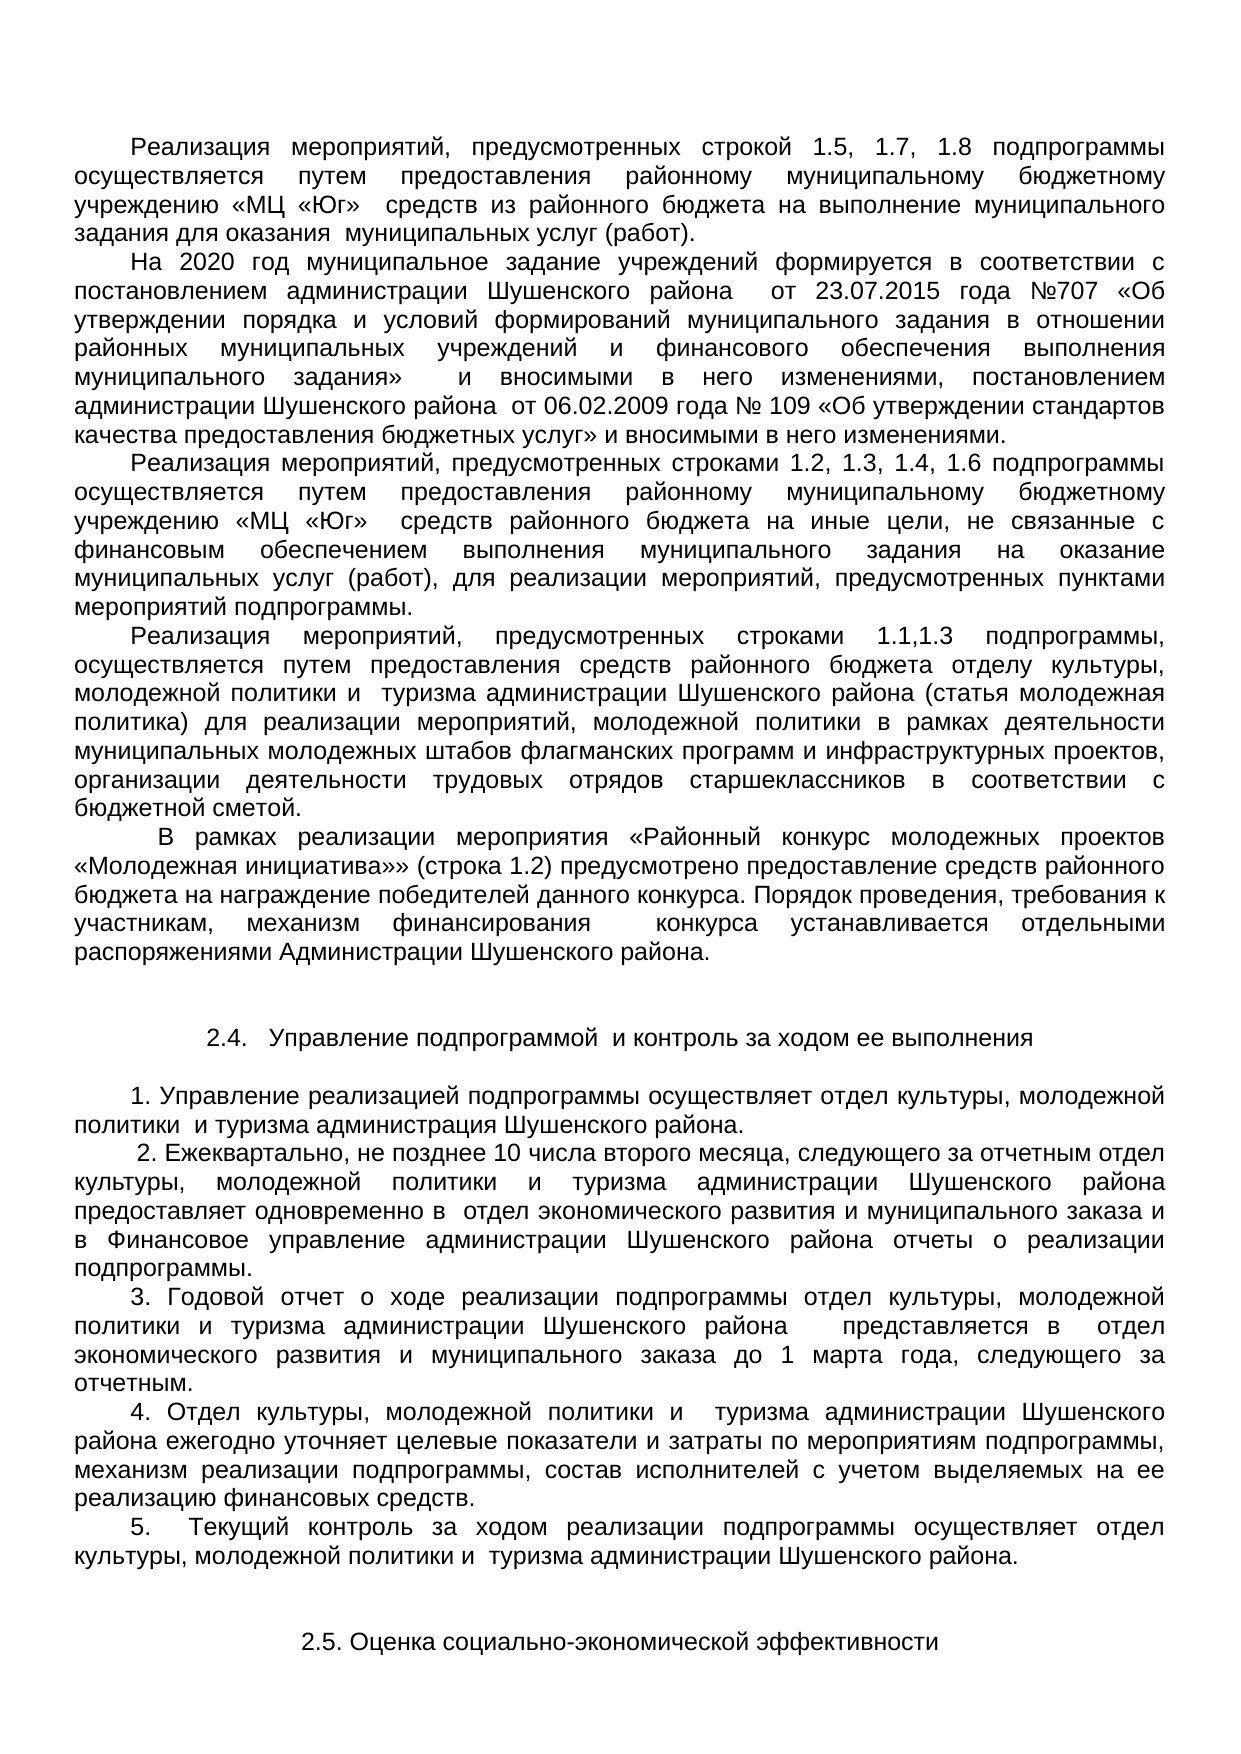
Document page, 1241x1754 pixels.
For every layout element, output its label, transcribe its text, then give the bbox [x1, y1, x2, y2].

text Реализация мероприятий, предусмотренных строками 1.2, 1.3, 1.4, 1.6 подпрограммы осуществляется путем предоставления районному муниципальному бюджетному учреждению «МЦ «Юг» средств районного бюджета на иные цели, не связанные с финансовым обеспечением выполнения муниципального задания на оказание муниципальных услуг (работ), для реализации мероприятий, предусмотренных пунктами мероприятий подпрограммы. [74, 448, 1166, 621]
text 2.4. Управление подпрограммой и контроль за ходом ее выполнения [74, 1023, 1166, 1052]
text Реализация мероприятий, предусмотренных строкой 1.5, 1.7, 1.8 подпрограммы осуществляется путем предоставления районному муниципальному бюджетному учреждению «МЦ «Юг» средств из районного бюджета на выполнение муниципального задания для оказания муниципальных услуг (работ). [74, 132, 1166, 247]
text 4. Отдел культуры, молодежной политики и туризма администрации Шушенского района ежегодно уточняет целевые показатели и затраты по мероприятиям подпрограммы, механизм реализации подпрограммы, состав исполнителей с учетом выделяемых на ее реализацию финансовых средств. [74, 1397, 1166, 1512]
text В рамках реализации мероприятия «Районный конкурс молодежных проектов «Молодежная инициатива»» (строка 1.2) предусмотрено предоставление средств районного бюджета на награждение победителей данного конкурса. Порядок проведения, требования к участникам, механизм финансирования конкурса устанавливается отдельными распоряжениями Администрации Шушенского района. [74, 822, 1166, 966]
text 1. Управление реализацией подпрограммы осуществляет отдел культуры, молодежной политики и туризма администрация Шушенского района. [74, 1081, 1166, 1138]
text На 2020 год муниципальное задание учреждений формируется в соответствии с постановлением администрации Шушенского района от 23.07.2015 года №707 «Об утверждении порядка и условий формирований муниципального задания в отношении районных муниципальных учреждений и финансового обеспечения выполнения муниципального задания» и вносимыми в него изменениями, постановлением администрации Шушенского района от 06.02.2009 года № 109 «Об утверждении стандартов качества предоставления бюджетных услуг» и вносимыми в него изменениями. [74, 247, 1166, 448]
text 2.5. Оценка социально-экономической эффективности [74, 1627, 1166, 1656]
text 3. Годовой отчет о ходе реализации подпрограммы отдел культуры, молодежной политики и туризма администрации Шушенского района представляется в отдел экономического развития и муниципального заказа до 1 марта года, следующего за отчетным. [74, 1282, 1166, 1397]
text Реализация мероприятий, предусмотренных строками 1.1,1.3 подпрограммы, осуществляется путем предоставления средств районного бюджета отделу культуры, молодежной политики и туризма администрации Шушенского района (статья молодежная политика) для реализации мероприятий, молодежной политики в рамках деятельности муниципальных молодежных штабов флагманских программ и инфраструктурных проектов, организации деятельности трудовых отрядов старшеклассников в соответствии с бюджетной сметой. [74, 621, 1166, 822]
text 5. Текущий контроль за ходом реализации подпрограммы осуществляет отдел культуры, молодежной политики и туризма администрации Шушенского района. [74, 1512, 1166, 1570]
text 2. Ежеквартально, не позднее 10 числа второго месяца, следующего за отчетным отдел культуры, молодежной политики и туризма администрации Шушенского района предоставляет одновременно в отдел экономического развития и муниципального заказа и в Финансовое управление администрации Шушенского района отчеты о реализации подпрограммы. [74, 1138, 1166, 1282]
